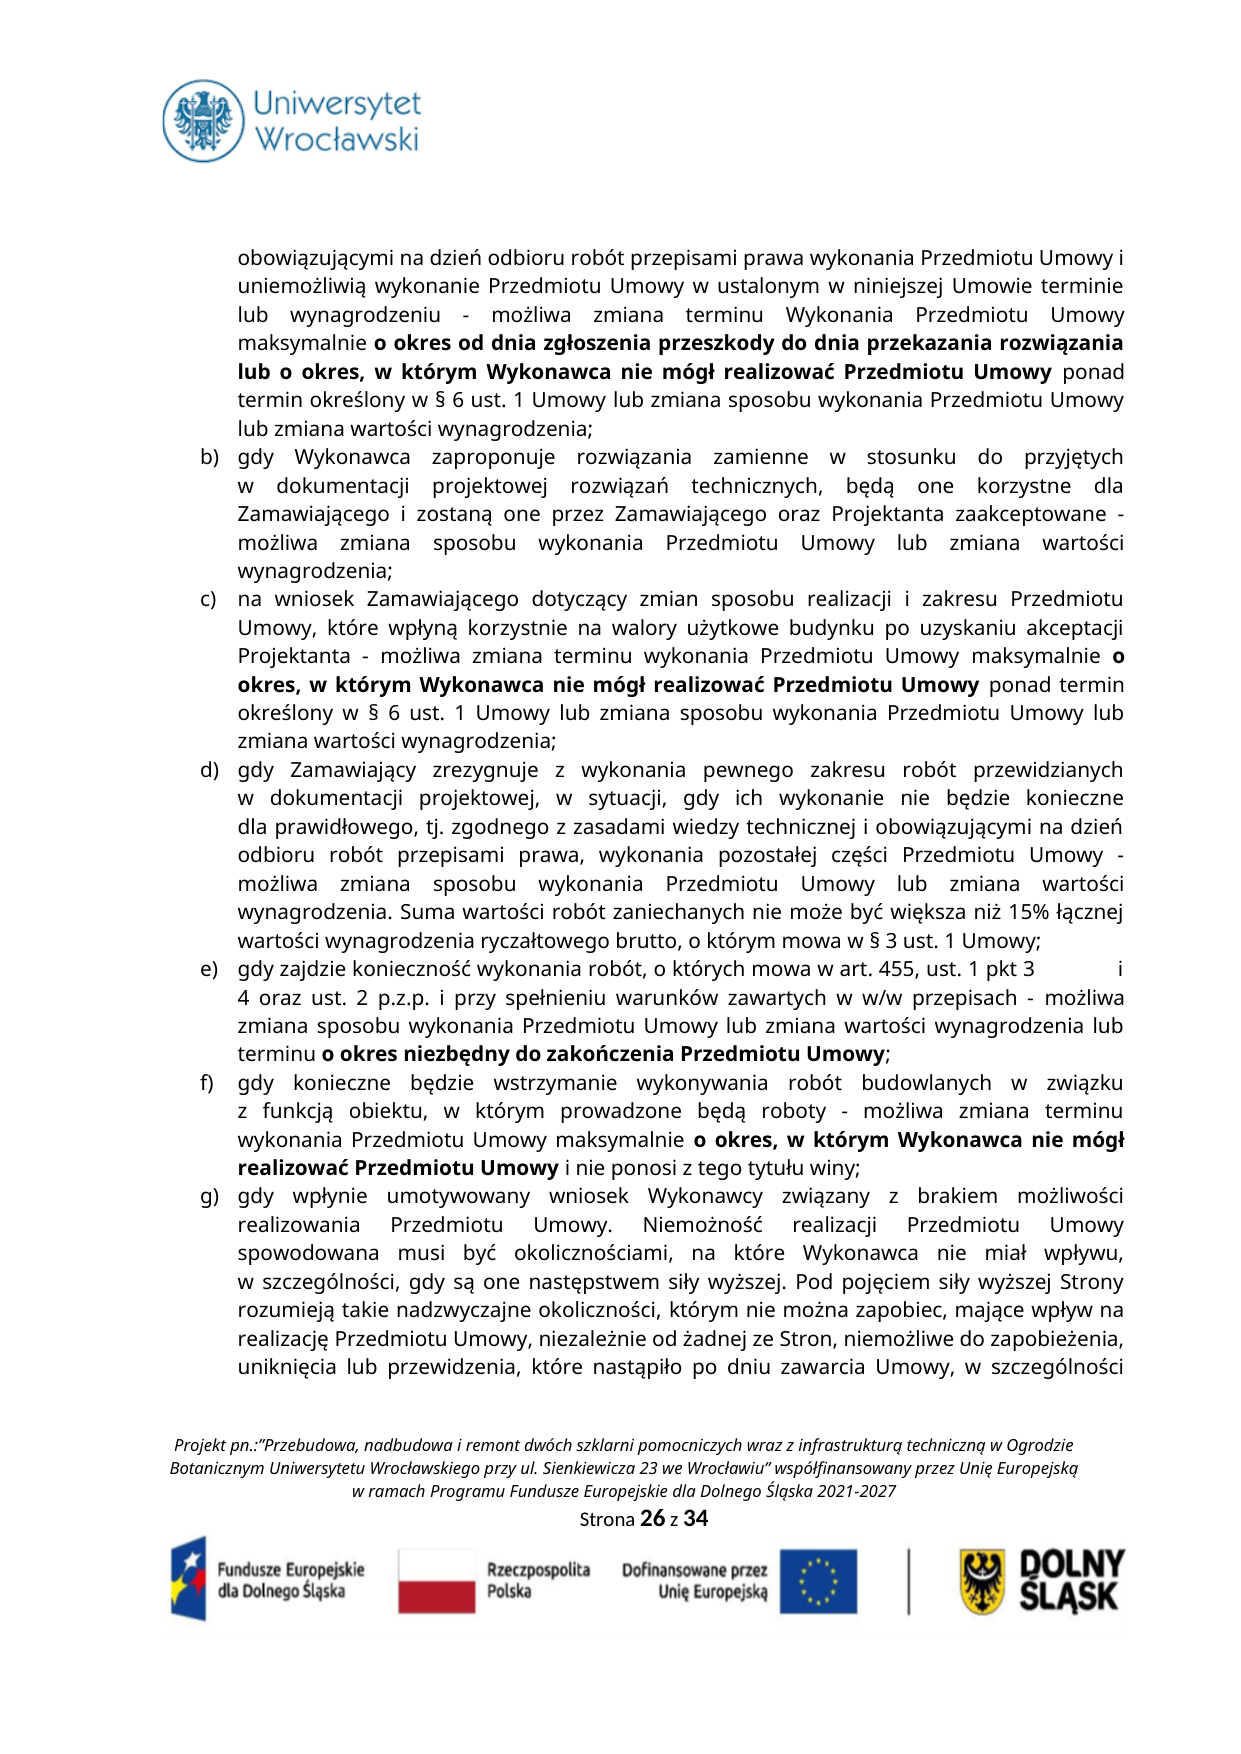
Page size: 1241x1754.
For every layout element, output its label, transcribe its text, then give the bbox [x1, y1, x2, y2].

list gdy Wykonawca zaproponuje rozwiązania zamienne w stosunku do przyjętych w dokumentacji projektowej rozwiązań technicznych, będą one korzystne dla Zamawiającego i zostaną one przez Zamawiającego oraz Projektanta zaakceptowane - możliwa zmiana sposobu wykonania Przedmiotu Umowy lub zmiana wartości wynagrodzenia; [200, 442, 1125, 584]
list gdy zajdzie konieczność wykonania robót, o których mowa w art. 455, ust. 1 pkt 3 i 4 oraz ust. 2 p.z.p. i przy spełnieniu warunków zawartych w w/w przepisach - możliwa zmiana sposobu wykonania Przedmiotu Umowy lub zmiana wartości wynagrodzenia lub terminu o okres niezbędny do zakończenia Przedmiotu Umowy; [200, 954, 1125, 1068]
list gdy Zamawiający zrezygnuje z wykonania pewnego zakresu robót przewidzianych w dokumentacji projektowej, w sytuacji, gdy ich wykonanie nie będzie konieczne dla prawidłowego, tj. zgodnego z zasadami wiedzy technicznej i obowiązującymi na dzień odbioru robót przepisami prawa, wykonania pozostałej części Przedmiotu Umowy - możliwa zmiana sposobu wykonania Przedmiotu Umowy lub zmiana wartości wynagrodzenia. Suma wartości robót zaniechanych nie może być większa niż 15% łącznej wartości wynagrodzenia ryczałtowego brutto, o którym mowa w § 3 ust. 1 Umowy; [200, 755, 1125, 954]
list gdy konieczne będzie wstrzymanie wykonywania robót budowlanych w związku z funkcją obiektu, w którym prowadzone będą roboty - możliwa zmiana terminu wykonania Przedmiotu Umowy maksymalnie o okres, w którym Wykonawca nie mógł realizować Przedmiotu Umowy i nie ponosi z tego tytułu winy; [200, 1068, 1125, 1182]
picture [162, 1532, 1126, 1639]
picture [162, 0, 421, 244]
list na wniosek Zamawiającego dotyczący zmian sposobu realizacji i zakresu Przedmiotu Umowy, które wpłyną korzystnie na walory użytkowe budynku po uzyskaniu akceptacji Projektanta - możliwa zmiana terminu wykonania Przedmiotu Umowy maksymalnie o okres, w którym Wykonawca nie mógł realizować Przedmiotu Umowy ponad termin określony w § 6 ust. 1 Umowy lub zmiana sposobu wykonania Przedmiotu Umowy lub zmiana wartości wynagrodzenia; [200, 584, 1125, 755]
